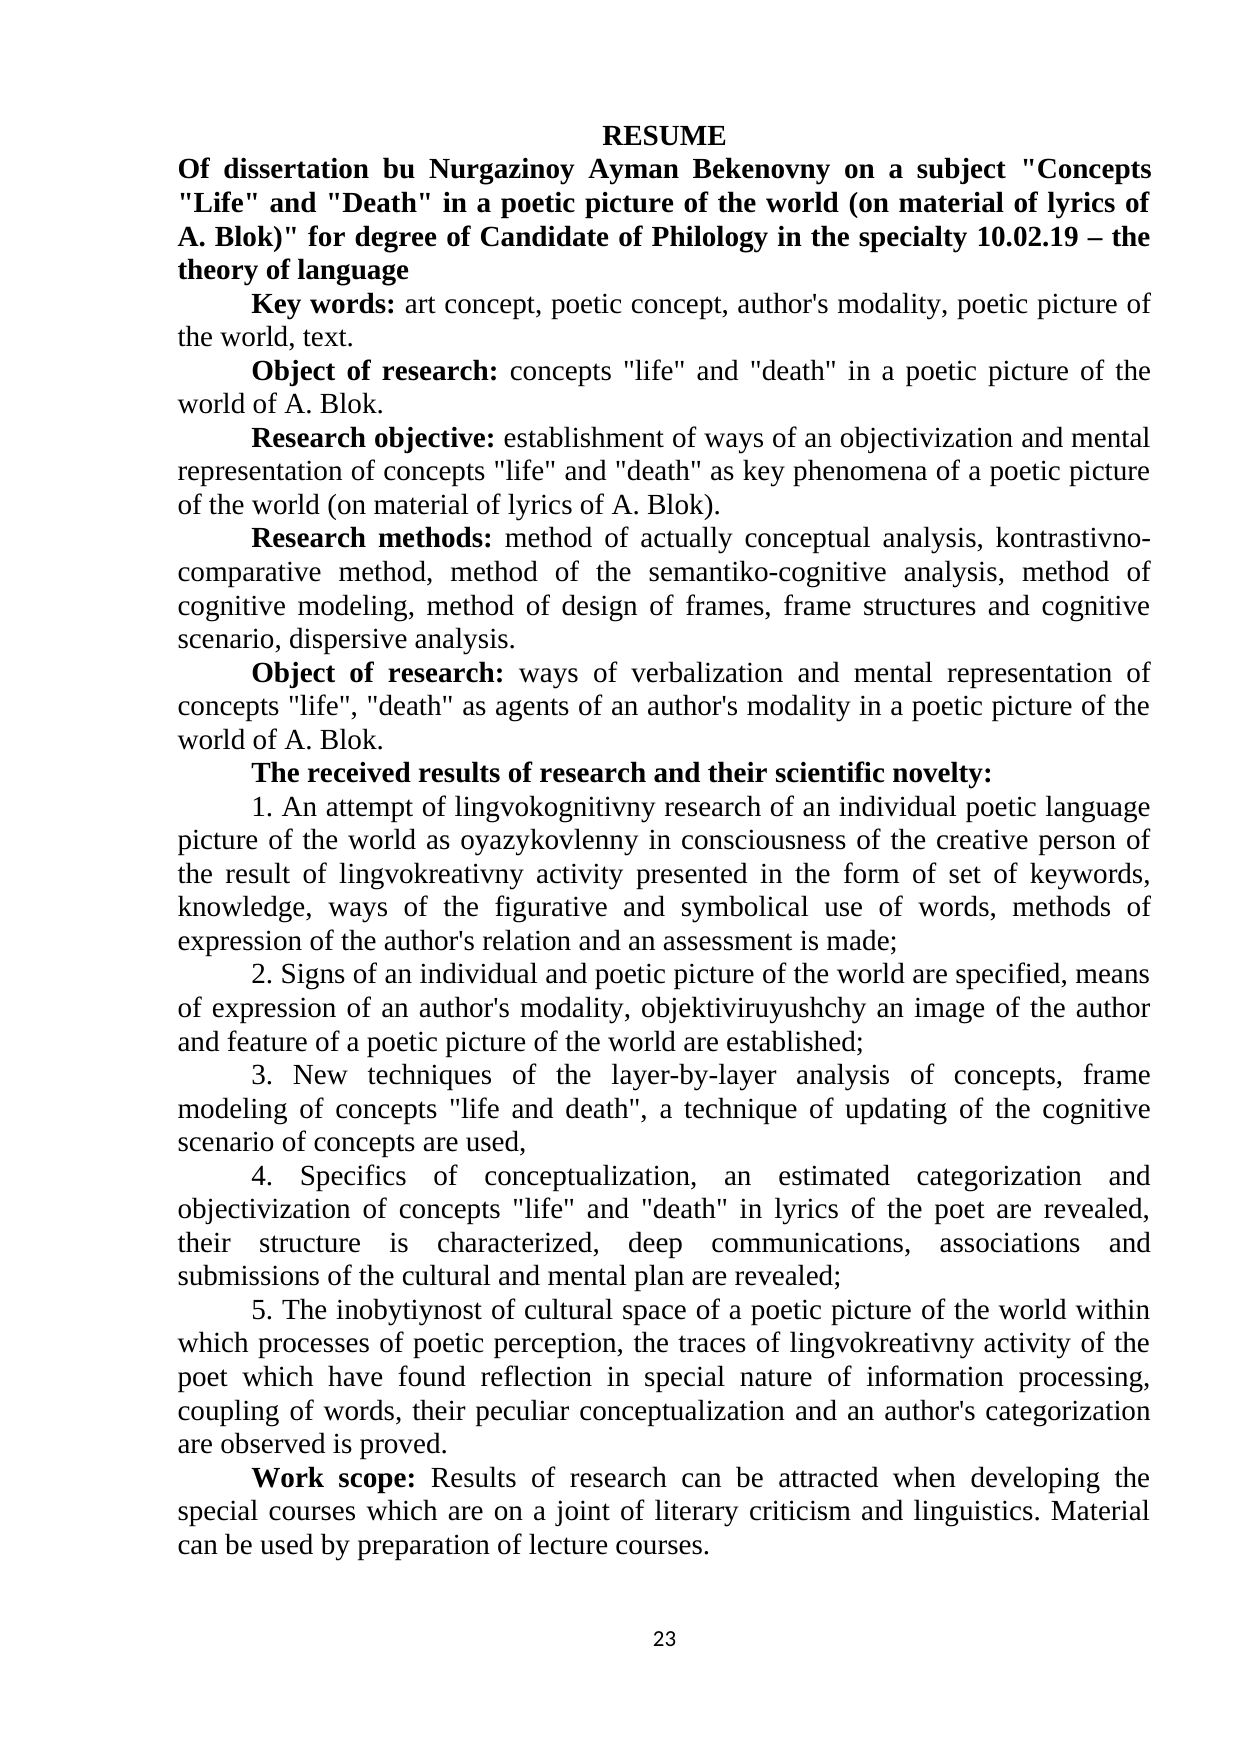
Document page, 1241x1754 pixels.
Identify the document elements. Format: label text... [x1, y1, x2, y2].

text RESUME [177, 118, 1152, 152]
text Key words: art concept, poetic concept, author's modality, poetic picture of the world, text. [177, 286, 1152, 353]
text 1. An attempt of lingvokognitivny research of an individual poetic language picture of the world as oyazykovlenny in consciousness of the creative person of the result of lingvokreativny activity presented in the form of set of keywords, knowledge, ways of the figurative and symbolical use of words, methods of expression of the author's relation and an assessment is made; [177, 789, 1152, 957]
text 5. The inobytiynost of cultural space of a poetic picture of the world within which processes of poetic perception, the traces of lingvokreativny activity of the poet which have found reflection in special nature of information processing, coupling of words, their peculiar conceptualization and an author's categorization are observed is proved. [177, 1292, 1152, 1460]
text The received results of research and their scientific novelty: [177, 755, 1152, 789]
text Research methods: method of actually conceptual analysis, kontrastivno-comparative method, method of the semantiko-cognitive analysis, method of cognitive modeling, method of design of frames, frame structures and cognitive scenario, dispersive analysis. [177, 521, 1152, 655]
text Object of research: concepts "life" and "death" in a poetic picture of the world of A. Blok. [177, 353, 1152, 420]
text 3. New techniques of the layer-by-layer analysis of concepts, frame modeling of concepts "life and death", a technique of updating of the cognitive scenario of concepts are used, [177, 1057, 1152, 1158]
text Work scope: Results of research can be attracted when developing the special courses which are on a joint of literary criticism and linguistics. Material can be used by preparation of lecture courses. [177, 1460, 1152, 1560]
text 4. Specifics of conceptualization, an estimated categorization and objectivization of concepts "life" and "death" in lyrics of the poet are revealed, their structure is characterized, deep communications, associations and submissions of the cultural and mental plan are revealed; [177, 1158, 1152, 1292]
text 2. Signs of an individual and poetic picture of the world are specified, means of expression of an author's modality, objektiviruyushchy an image of the author and feature of a poetic picture of the world are established; [177, 957, 1152, 1057]
text Research objective: establishment of ways of an objectivization and mental representation of concepts "life" and "death" as key phenomena of a poetic picture of the world (on material of lyrics of A. Blok). [177, 420, 1152, 521]
text Object of research: ways of verbalization and mental representation of concepts "life", "death" as agents of an author's modality in a poetic picture of the world of A. Blok. [177, 655, 1152, 755]
text Of dissertation bu Nurgazinoy Ayman Bekenovny on a subject "Concepts "Life" and "Death" in a poetic picture of the world (on material of lyrics of A. Blok)" for degree of Candidate of Philology in the specialty 10.02.19 – the theory of language [177, 152, 1152, 286]
